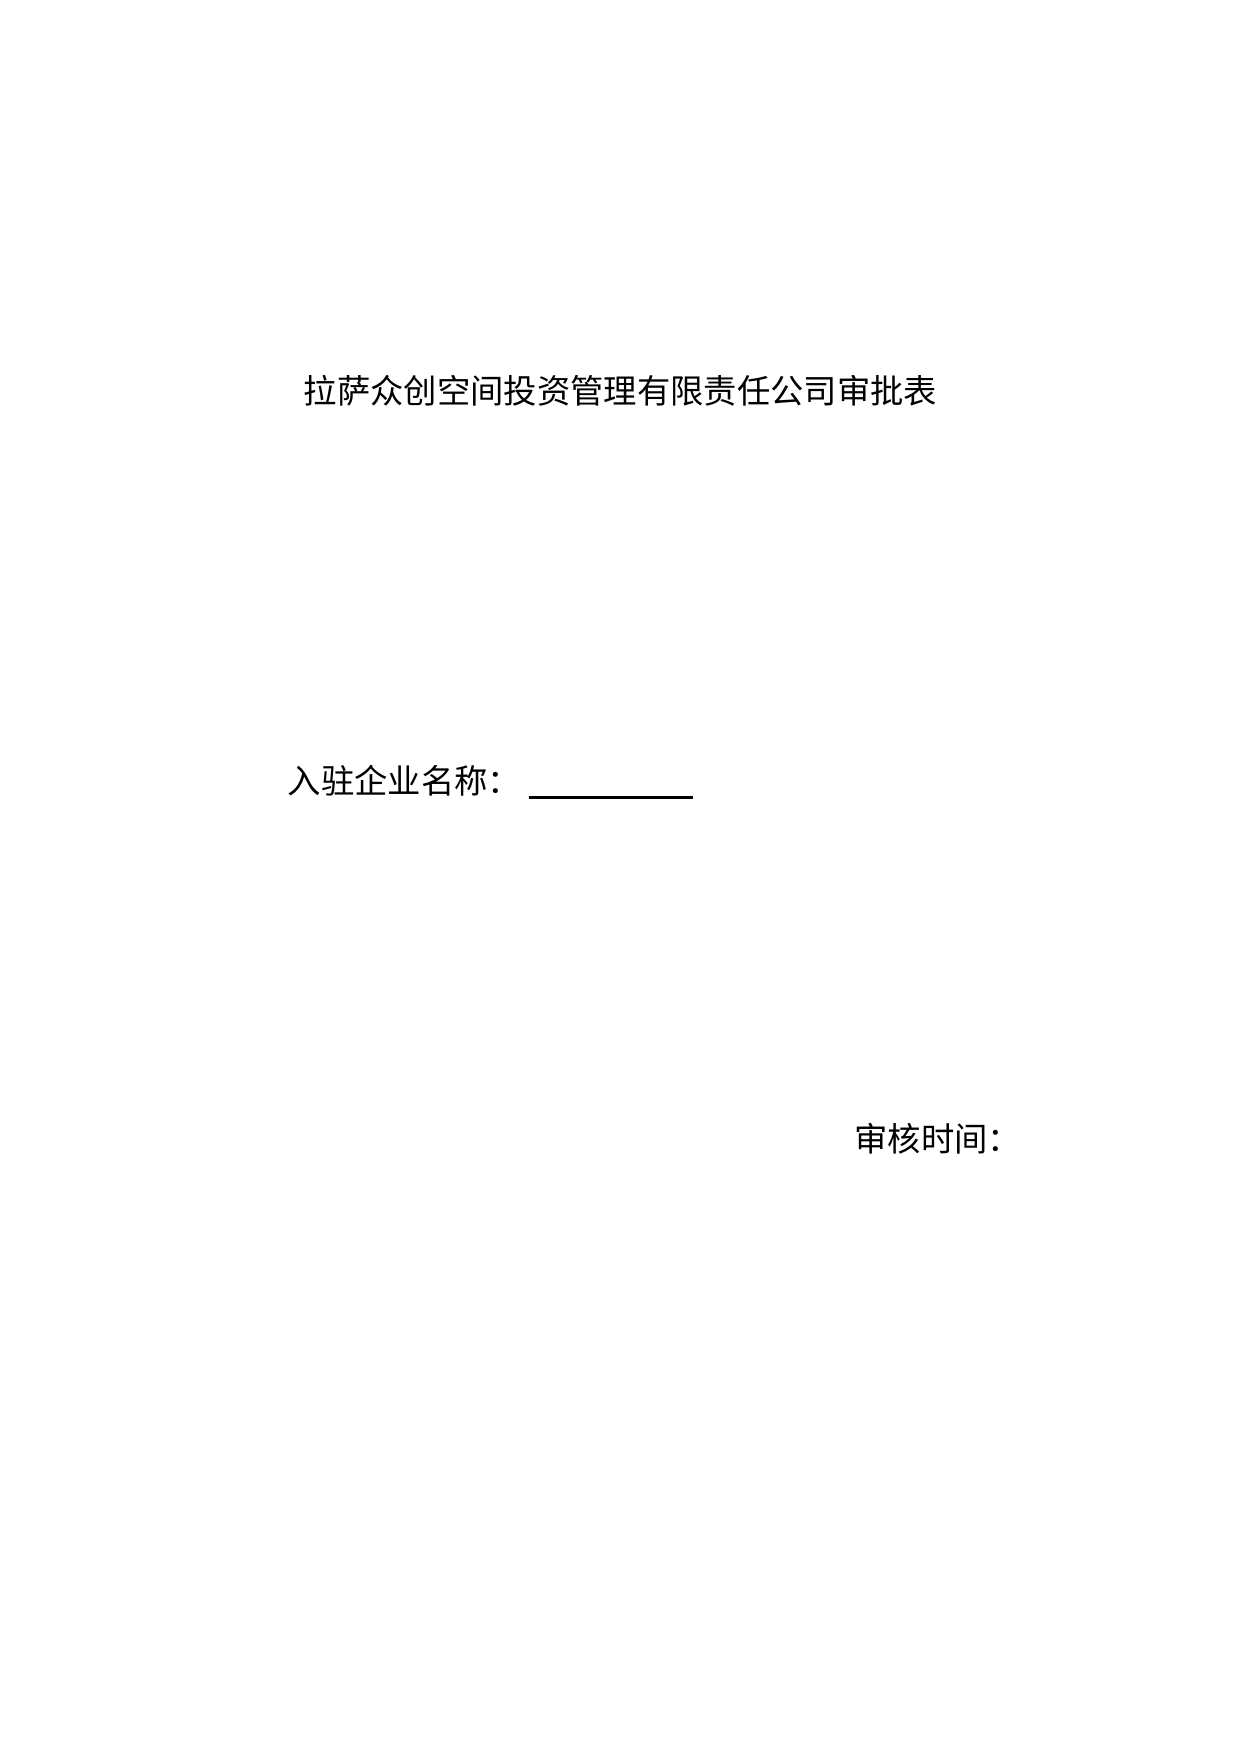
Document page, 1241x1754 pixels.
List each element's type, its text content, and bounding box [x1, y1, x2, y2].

text 拉萨众创空间投资管理有限责任公司审批表 [187, 357, 1053, 422]
text 审核时间： [187, 1104, 1053, 1169]
text 入驻企业名称： [187, 747, 1053, 812]
